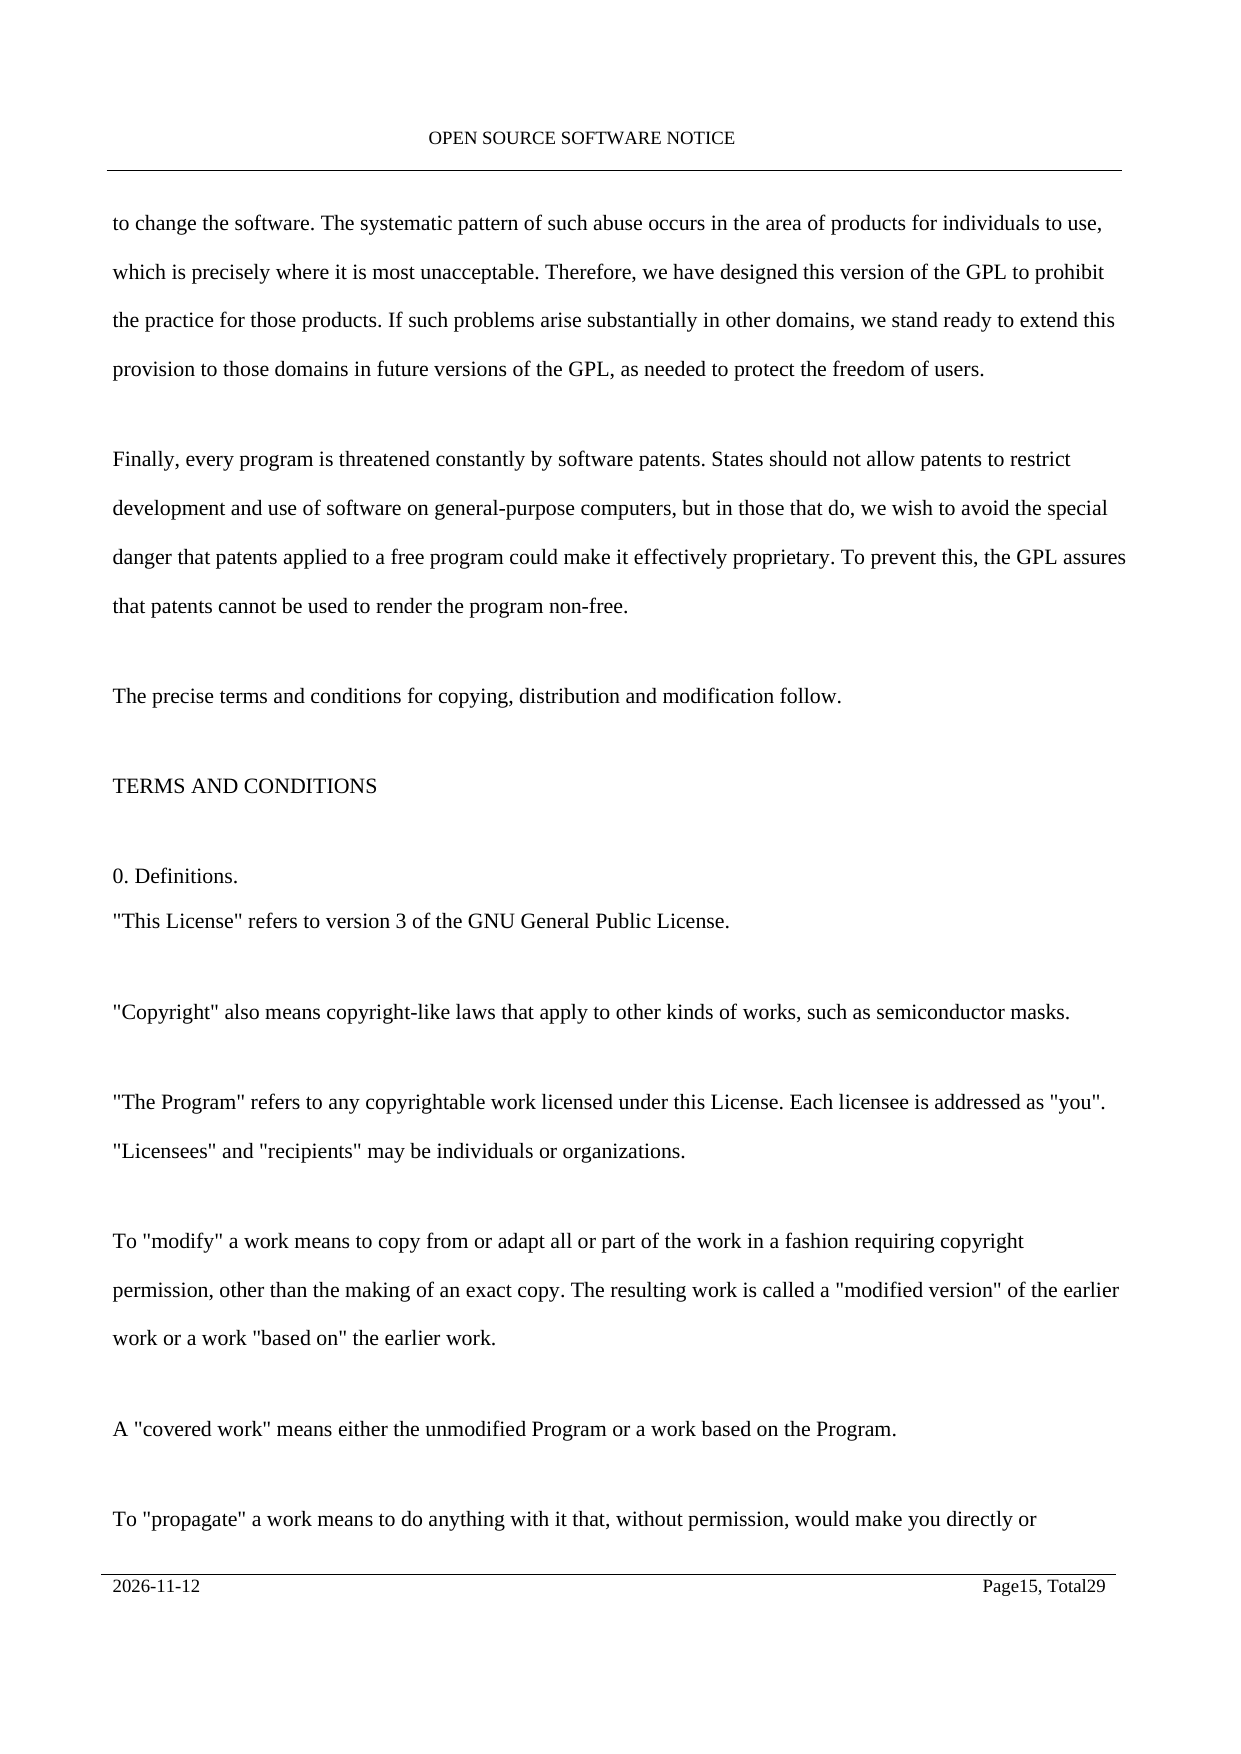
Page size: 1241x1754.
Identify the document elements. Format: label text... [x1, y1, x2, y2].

text TERMS AND CONDITIONS [112, 769, 1128, 802]
text Finally, every program is threatened constantly by software patents. States should not allow patents to restrict development and use of software on general-purpose computers, but in those that do, we wish to avoid the special danger that patents applied to a free program could make it effectively proprietary. To prevent this, the GPL assures that patents cannot be used to render the program non-free. [112, 443, 1128, 622]
text A "covered work" means either the unmodified Program or a work based on the Program. [112, 1412, 1128, 1444]
text The precise terms and conditions for copying, distribution and modification follow. [112, 679, 1128, 712]
text 0. Definitions. [112, 860, 1128, 892]
text "The Program" refers to any copyrightable work licensed under this License. Each licensee is addressed as "you". "Licensees" and "recipients" may be individuals or organizations. [112, 1085, 1128, 1166]
text To "modify" a work means to copy from or adapt all or part of the work in a fashion requiring copyright permission, other than the making of an exact copy. The resulting work is called a "modified version" of the earlier work or a work "based on" the earlier work. [112, 1224, 1128, 1354]
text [112, 1502, 1128, 1534]
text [112, 206, 1128, 385]
text "Copyright" also means copyright-like laws that apply to other kinds of works, such as semiconductor masks. [112, 995, 1128, 1027]
text "This License" refers to version 3 of the GNU General Public License. [112, 905, 1128, 937]
